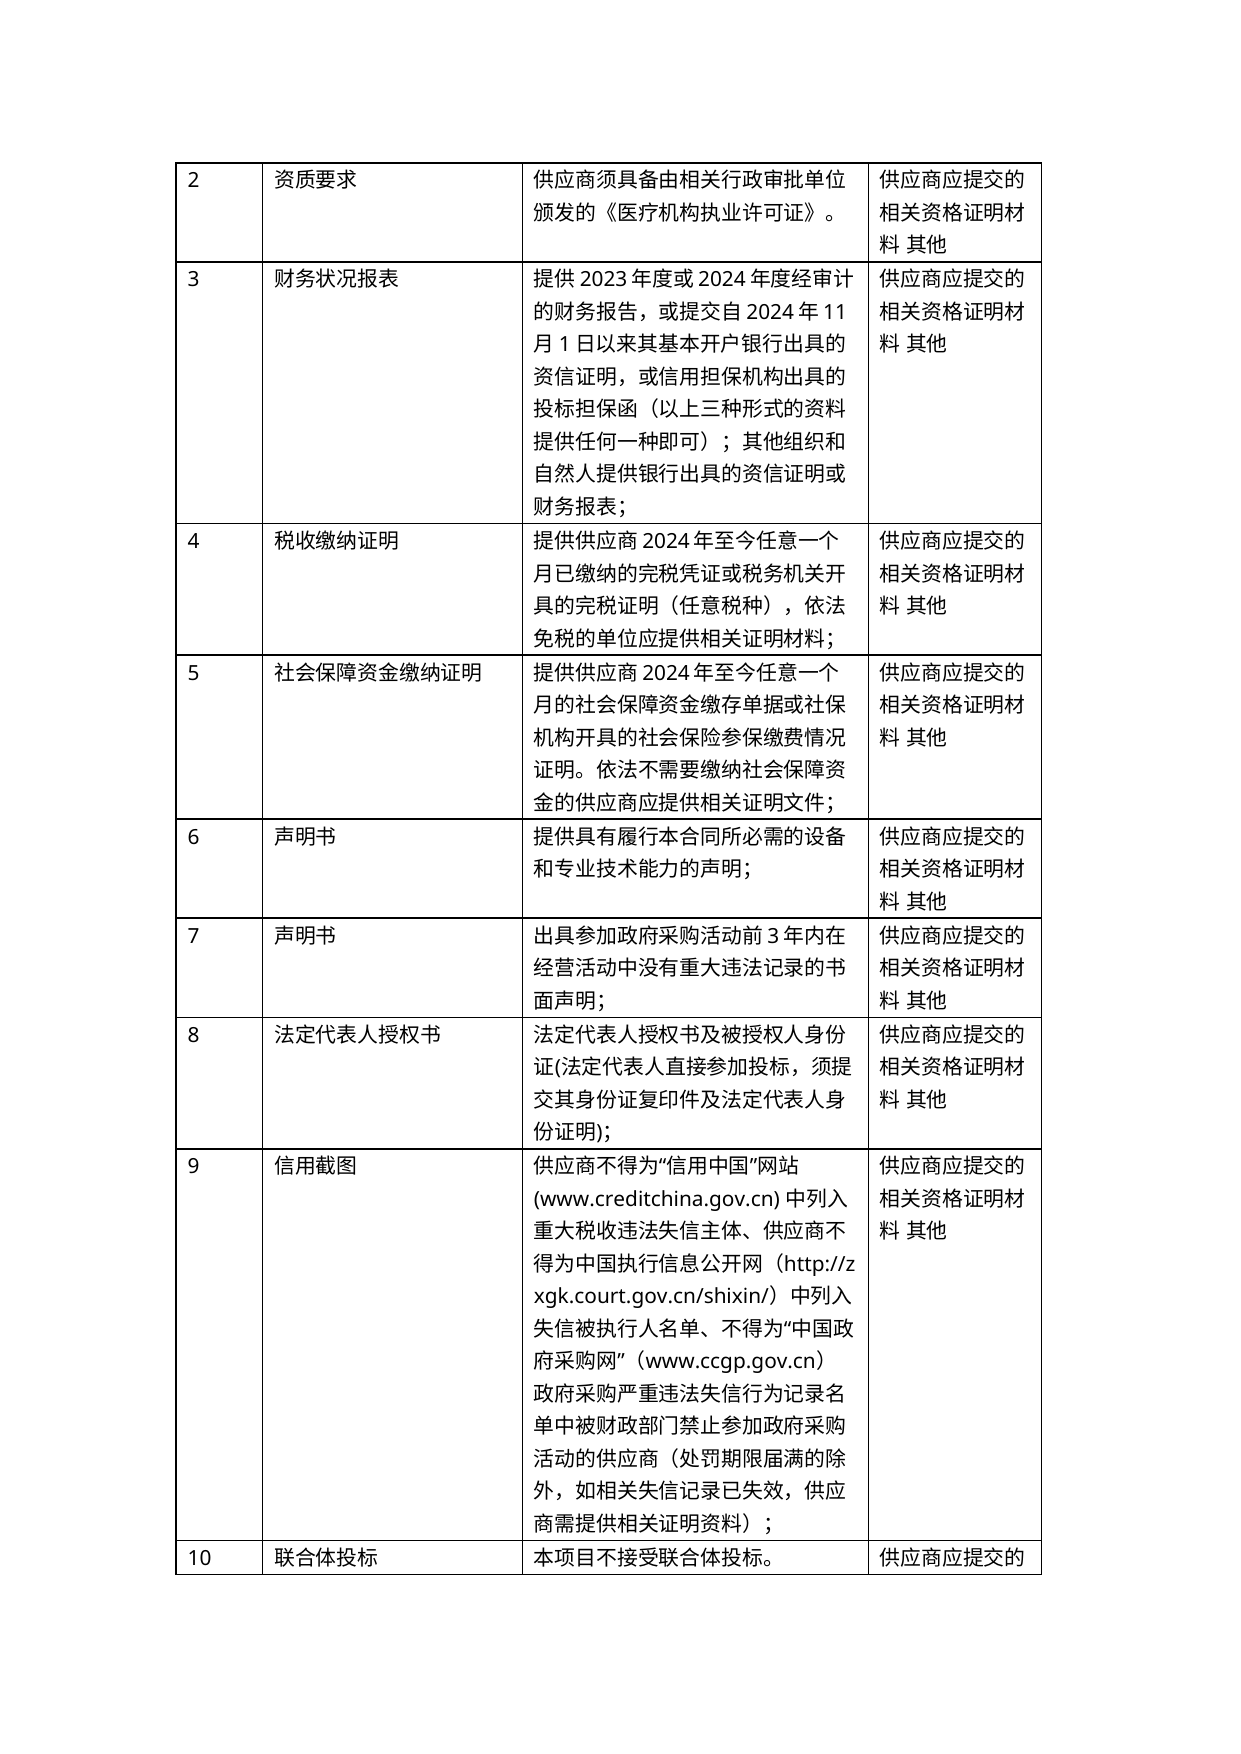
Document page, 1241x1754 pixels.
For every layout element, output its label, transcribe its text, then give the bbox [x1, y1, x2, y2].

table_cell 信用截图 [263, 1150, 522, 1539]
table_cell 税收缴纳证明 [263, 524, 522, 654]
table_cell 3 [177, 263, 262, 523]
table_cell 4 [177, 524, 262, 654]
table_cell 供应商不得为“信用中国”网站(www.creditchina.gov.cn) 中列入重大税收违法失信主体、供应商不得为中国执行信息公开网（http://zxgk.court.gov.cn/shixin/）中列入失信被执行人名单、不得为“中国政府采购网”（www.ccgp.gov.cn）政府采购严重违法失信行为记录名单中被财政部门禁止参加政府采购活动的供应商（处罚期限届满的除外，如相关失信记录已失效，供应商需提供相关证明资料）； [523, 1150, 868, 1539]
table_cell 供应商应提交的相关资格证明材料 其他 [869, 1541, 1041, 1573]
table_cell 资质要求 [263, 164, 522, 261]
table_cell 供应商应提交的相关资格证明材料 其他 [869, 919, 1041, 1016]
table_cell 法定代表人授权书 [263, 1018, 522, 1148]
table_cell 供应商须具备由相关行政审批单位颁发的《医疗机构执业许可证》。 [523, 164, 868, 261]
table_cell 5 [177, 656, 262, 818]
table_cell 供应商应提交的相关资格证明材料 其他 [869, 263, 1041, 523]
table_cell 出具参加政府采购活动前3年内在经营活动中没有重大违法记录的书面声明； [523, 919, 868, 1016]
table_cell 2 [177, 164, 262, 261]
table_cell 联合体投标 [263, 1541, 522, 1573]
table_cell 提供具有履行本合同所必需的设备和专业技术能力的声明； [523, 820, 868, 917]
table_cell 供应商应提交的相关资格证明材料 其他 [869, 524, 1041, 654]
table_cell 提供供应商2024年至今任意一个月已缴纳的完税凭证或税务机关开具的完税证明（任意税种），依法免税的单位应提供相关证明材料； [523, 524, 868, 654]
table_cell 10 [177, 1541, 262, 1573]
table_cell 声明书 [263, 919, 522, 1016]
table_cell 7 [177, 919, 262, 1016]
table_cell 财务状况报表 [263, 263, 522, 523]
table_cell 供应商应提交的相关资格证明材料 其他 [869, 164, 1041, 261]
table_cell 提供2023年度或2024年度经审计的财务报告，或提交自2024年11月1日以来其基本开户银行出具的资信证明，或信用担保机构出具的投标担保函（以上三种形式的资料提供任何一种即可）；其他组织和自然人提供银行出具的资信证明或财务报表； [523, 263, 868, 523]
table_cell 提供供应商2024年至今任意一个月的社会保障资金缴存单据或社保机构开具的社会保险参保缴费情况证明。依法不需要缴纳社会保障资金的供应商应提供相关证明文件； [523, 656, 868, 818]
table_cell 9 [177, 1150, 262, 1539]
table_cell 8 [177, 1018, 262, 1148]
table_cell 供应商应提交的相关资格证明材料 其他 [869, 1018, 1041, 1148]
table_cell 社会保障资金缴纳证明 [263, 656, 522, 818]
table_cell 法定代表人授权书及被授权人身份证(法定代表人直接参加投标，须提交其身份证复印件及法定代表人身份证明)； [523, 1018, 868, 1148]
table_cell 声明书 [263, 820, 522, 917]
table_cell 供应商应提交的相关资格证明材料 其他 [869, 1150, 1041, 1539]
table_cell 供应商应提交的相关资格证明材料 其他 [869, 820, 1041, 917]
table_cell 6 [177, 820, 262, 917]
table_cell 本项目不接受联合体投标。 [523, 1541, 868, 1573]
table_cell 供应商应提交的相关资格证明材料 其他 [869, 656, 1041, 818]
